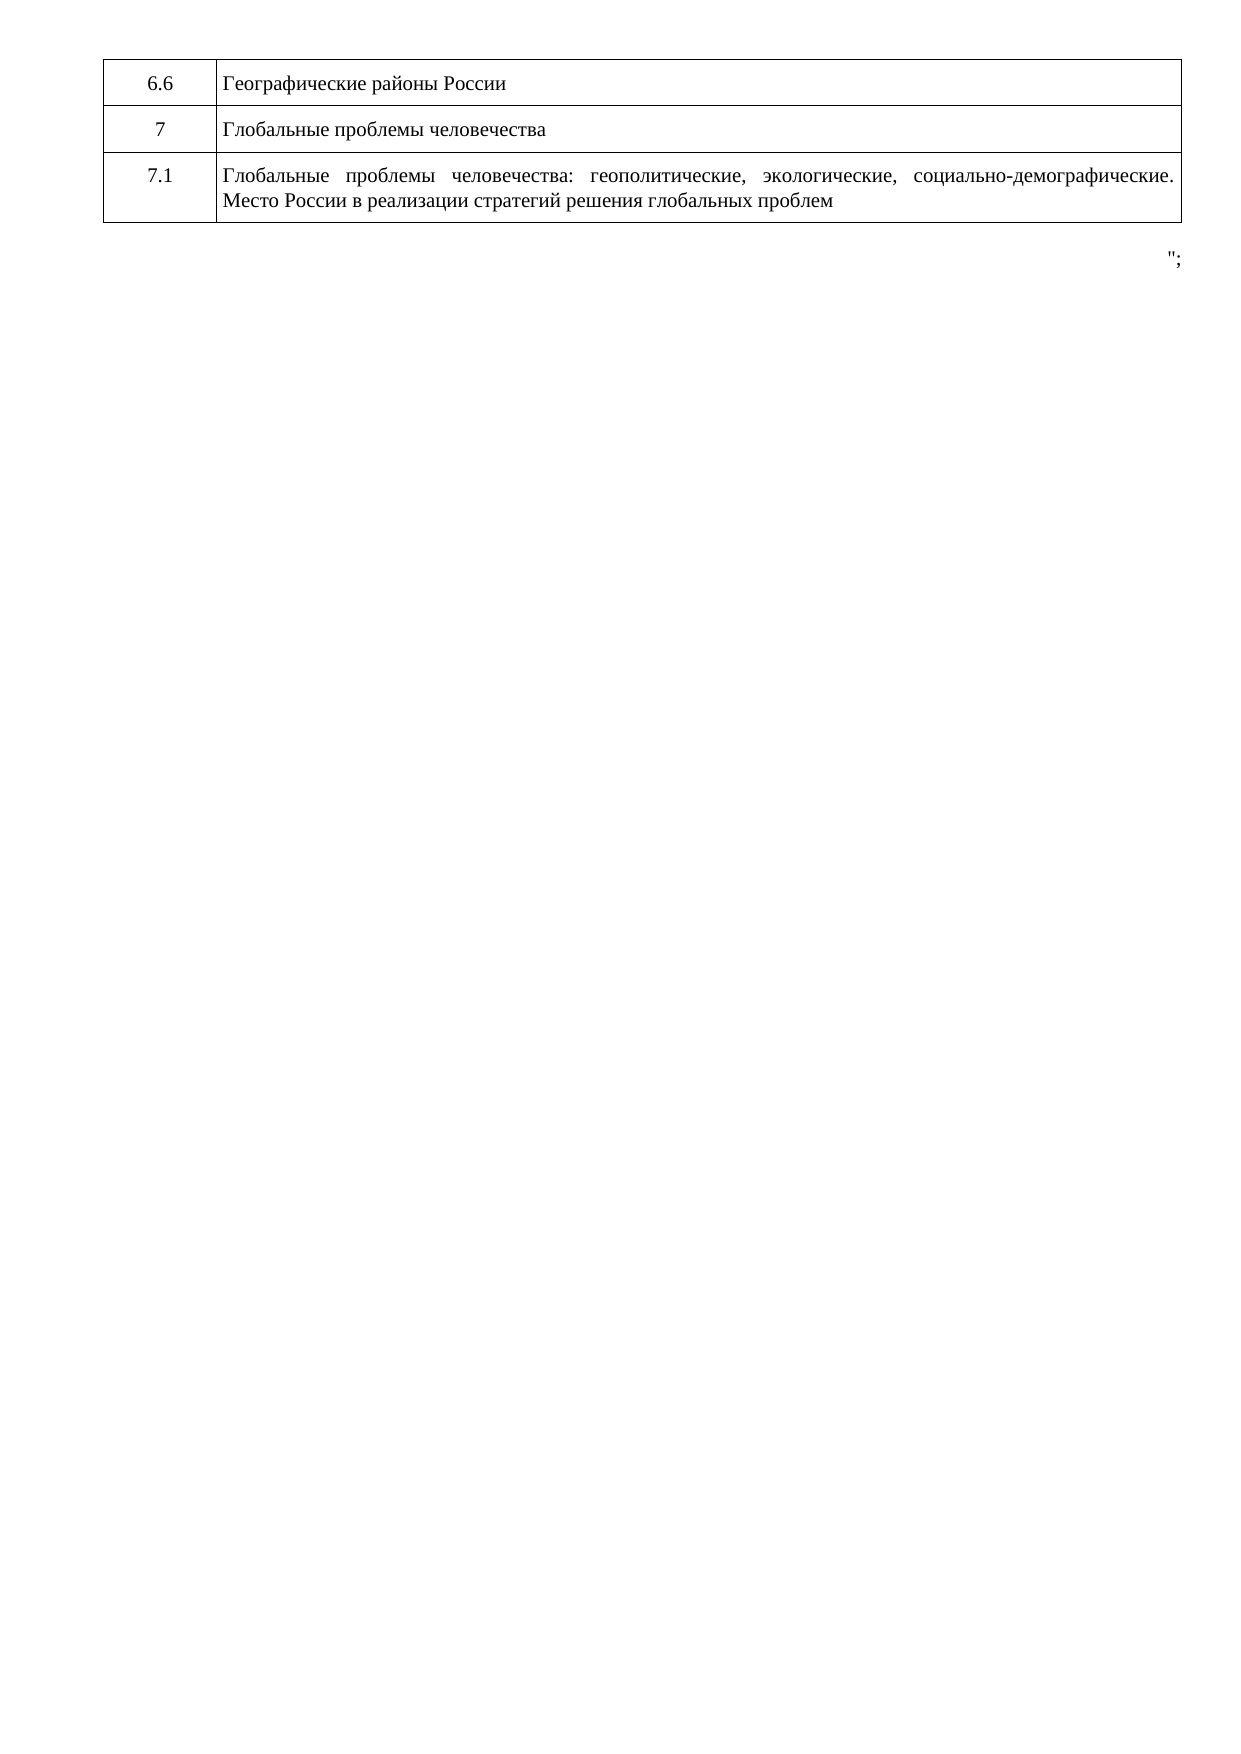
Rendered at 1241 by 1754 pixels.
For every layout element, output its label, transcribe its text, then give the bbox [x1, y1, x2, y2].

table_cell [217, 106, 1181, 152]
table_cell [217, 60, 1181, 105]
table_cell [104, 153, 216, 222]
text "; [103, 246, 1181, 270]
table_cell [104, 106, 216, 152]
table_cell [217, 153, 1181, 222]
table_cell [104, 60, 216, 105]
